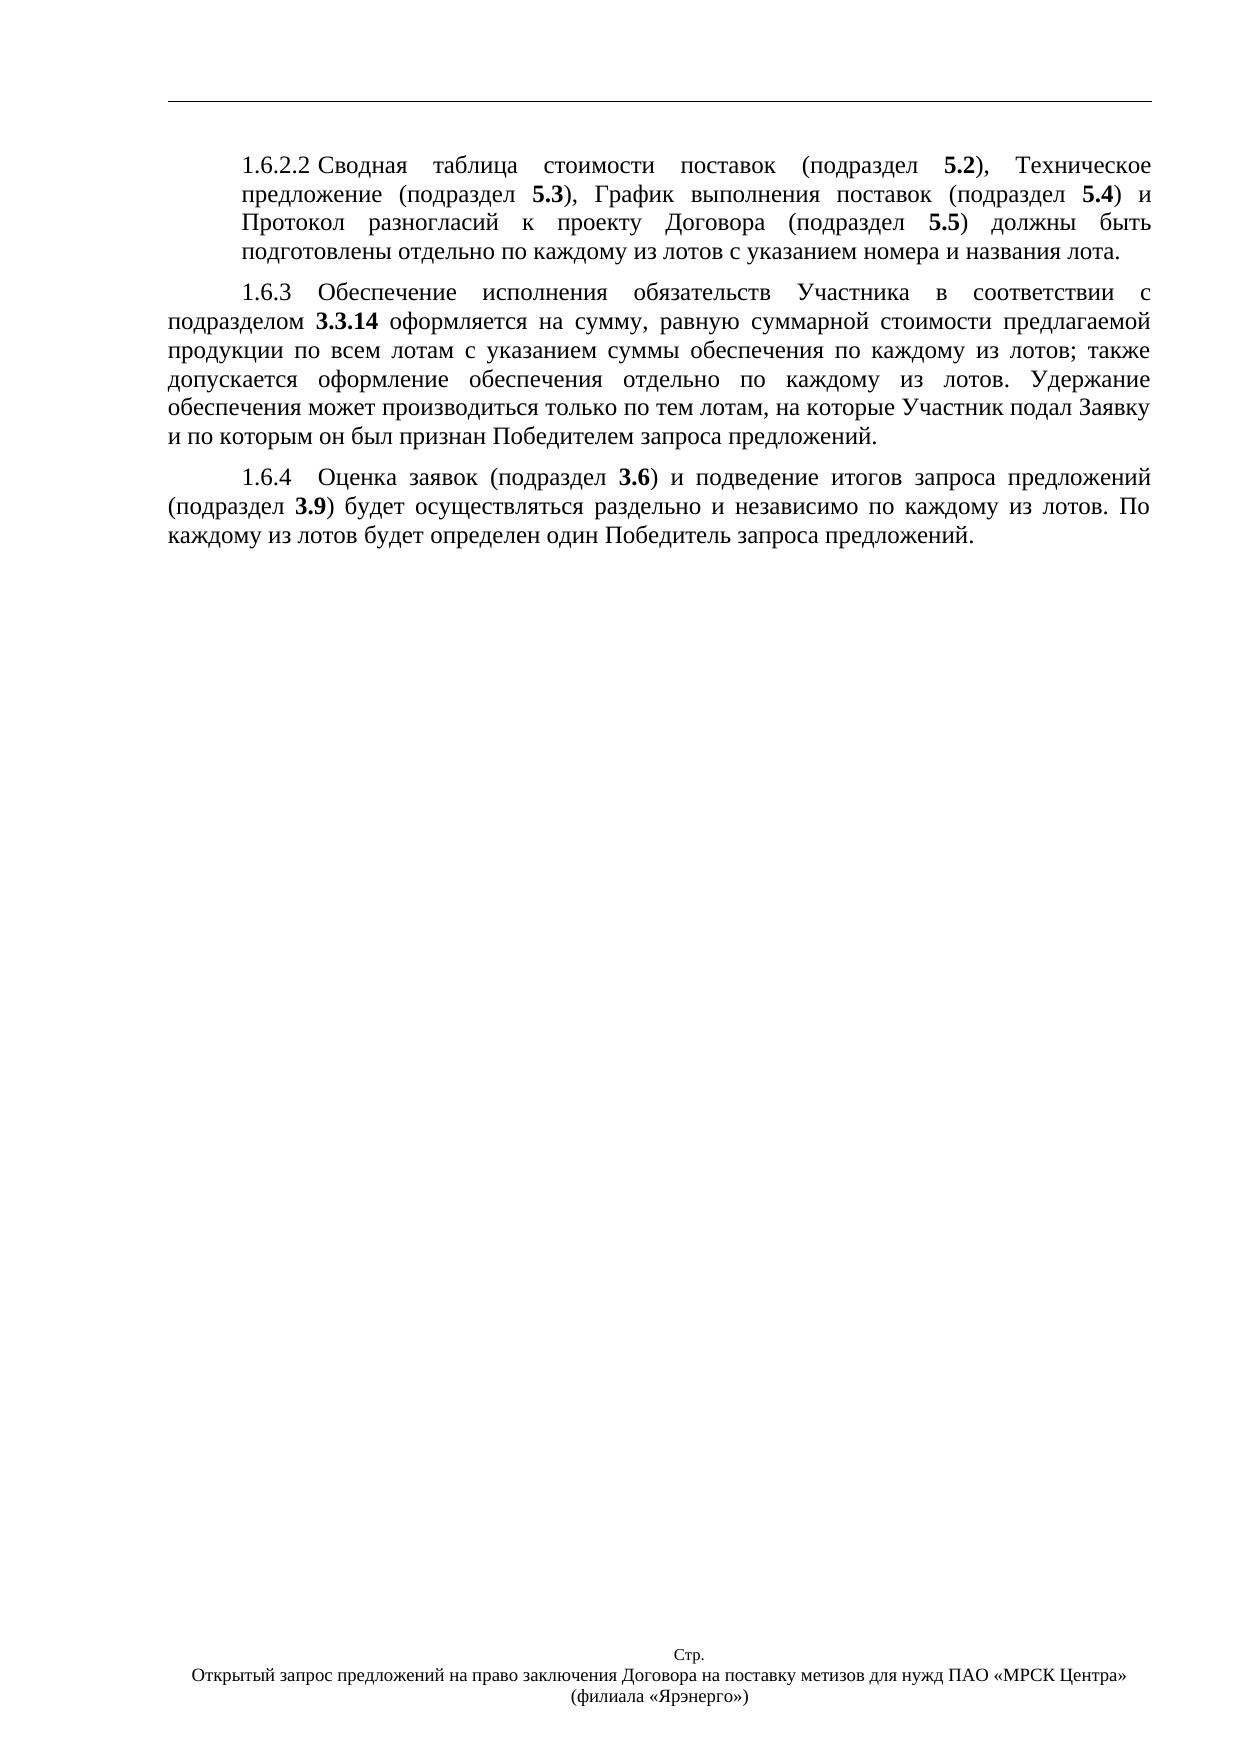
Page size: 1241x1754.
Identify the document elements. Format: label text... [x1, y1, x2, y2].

subtitle Оценка заявок (подраздел 3.6) и подведение итогов запроса предложений (подраздел 3.9) будет осуществляться раздельно и независимо по каждому из лотов. По каждому из лотов будет определен один Победитель запроса предложений. [168, 462, 1152, 549]
subtitle Сводная таблица стоимости поставок (подраздел 5.2), Техническое предложение (подраздел 5.3), График выполнения поставок (подраздел 5.4) и Протокол разногласий к проекту Договора (подраздел 5.5) должны быть подготовлены отдельно по каждому из лотов с указанием номера и названия лота. [241, 150, 1152, 265]
subtitle Обеспечение исполнения обязательств Участника в соответствии с подразделом 3.3.14 оформляется на сумму, равную суммарной стоимости предлагаемой продукции по всем лотам с указанием суммы обеспечения по каждому из лотов; также допускается оформление обеспечения отдельно по каждому из лотов. Удержание обеспечения может производиться только по тем лотам, на которые Участник подал Заявку и по которым он был признан Победителем запроса предложений. [168, 277, 1152, 450]
